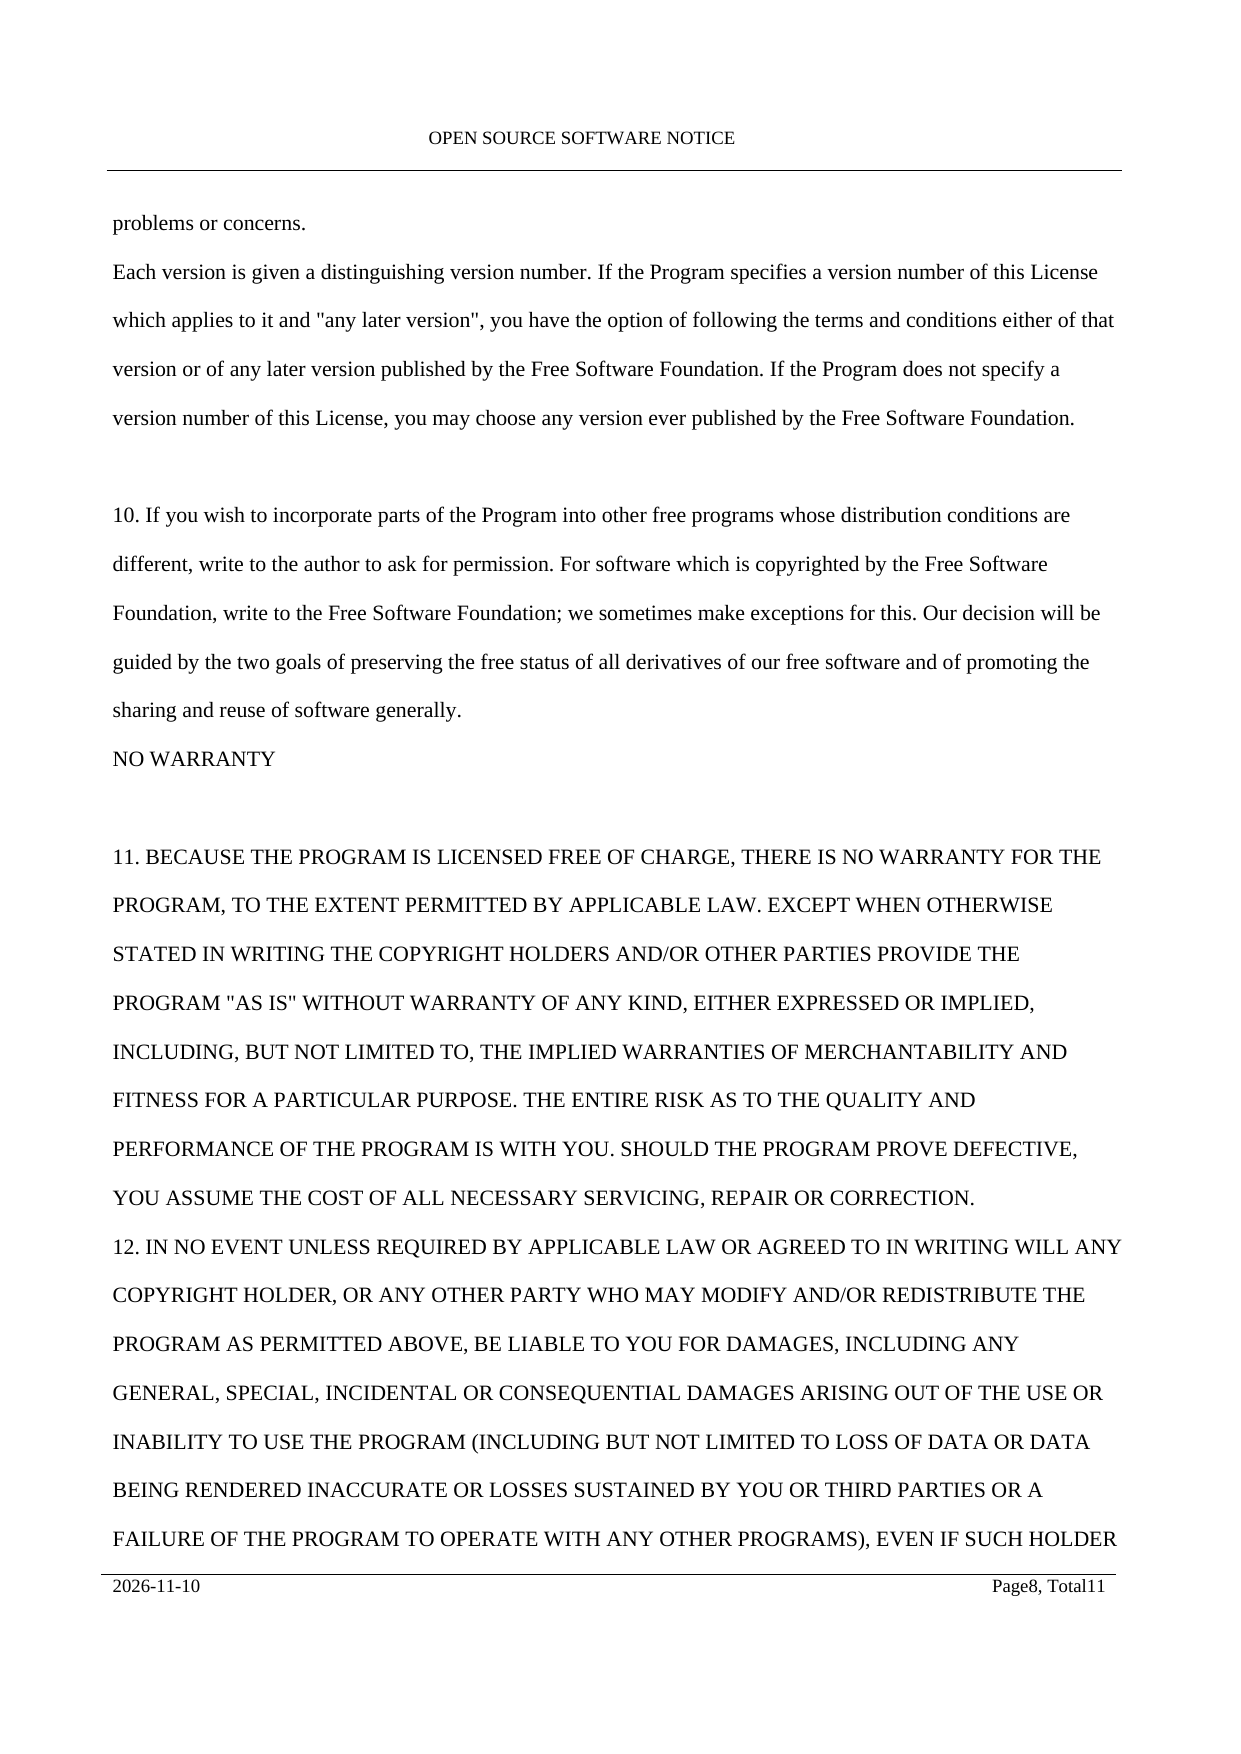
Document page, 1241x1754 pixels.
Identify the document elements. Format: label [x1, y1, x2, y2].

text [112, 206, 1128, 1555]
